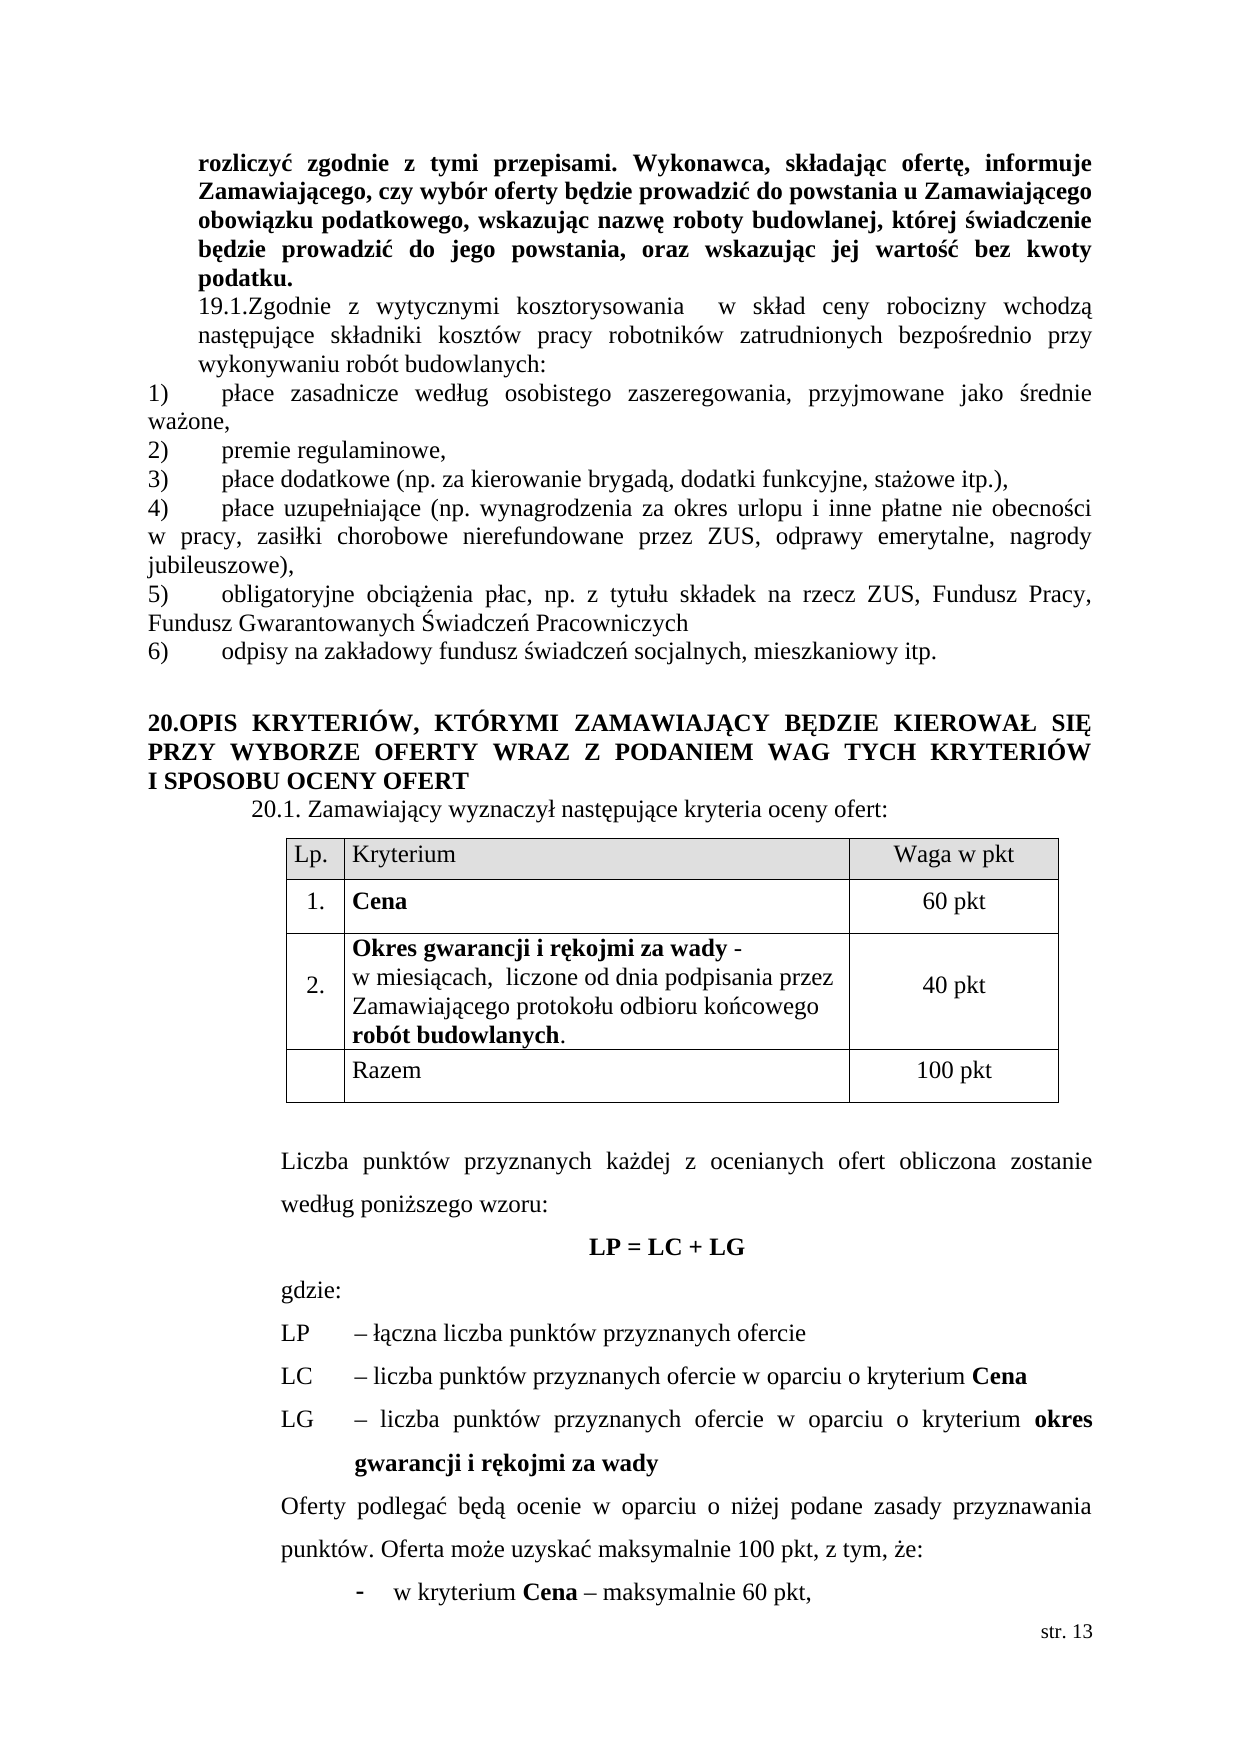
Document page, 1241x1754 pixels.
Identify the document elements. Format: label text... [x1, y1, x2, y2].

text LG – liczba punktów przyznanych ofercie w oparciu o kryterium okres gwarancji i rękojmi za wady [281, 1404, 1093, 1476]
table_cell 2. [287, 934, 344, 1048]
text LP = LC + LG [242, 1232, 1093, 1261]
list 20.OPIS KRYTERIÓW, KTÓRYMI ZAMAWIAJĄCY BĘDZIE KIEROWAŁ SIĘ PRZY WYBORZE OFERTY WRAZ Z PODANIEM WAG TYCH KRYTERIÓW I SPOSOBU OCENY OFERT [148, 708, 1093, 794]
table_cell 40 pkt [850, 934, 1058, 1048]
table_cell 60 pkt [850, 880, 1058, 932]
table_header Kryterium [345, 839, 849, 879]
text LP – łączna liczba punktów przyznanych ofercie [281, 1318, 1093, 1347]
table_header Waga w pkt [850, 839, 1058, 879]
table_header Lp. [287, 839, 344, 879]
text 4) płace uzupełniające (np. wynagrodzenia za okres urlopu i inne płatne nie obecności w pracy, zasiłki chorobowe nierefundowane przez ZUS, odprawy emerytalne, nagrody jubileuszowe), [148, 493, 1093, 579]
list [148, 148, 1093, 291]
text 3) płace dodatkowe (np. za kierowanie brygadą, dodatki funkcyjne, stażowe itp.), [148, 464, 1093, 493]
table_cell Cena [345, 880, 849, 932]
table_cell 1. [287, 880, 344, 932]
text 20.1. Zamawiający wyznaczył następujące kryteria oceny ofert: [251, 794, 1093, 823]
text 6) odpisy na zakładowy fundusz świadczeń socjalnych, mieszkaniowy itp. [148, 636, 1093, 665]
text 1) płace zasadnicze według osobistego zaszeregowania, przyjmowane jako średnie ważone, [148, 378, 1093, 435]
text 5) obligatoryjne obciążenia płac, np. z tytułu składek na rzecz ZUS, Fundusz Pracy, Fundusz Gwarantowanych Świadczeń Pracowniczych [148, 579, 1093, 636]
list Liczba punktów przyznanych każdej z ocenianych ofert obliczona zostanie według poniższego wzoru: [281, 1146, 1093, 1218]
text 2) premie regulaminowe, [148, 435, 1093, 464]
text LC – liczba punktów przyznanych ofercie w oparciu o kryterium Cena [281, 1361, 1093, 1390]
table_cell Okres gwarancji i rękojmi za wady - w miesiącach, liczone od dnia podpisania przez Zamawiającego protokołu odbioru końcowego robót budowlanych. [345, 934, 849, 1048]
table_cell Razem [345, 1050, 849, 1102]
text gdzie: [281, 1275, 1093, 1304]
list w kryterium Cena – maksymalnie 60 pkt, [356, 1577, 1093, 1606]
text 19.1.Zgodnie z wytycznymi kosztorysowania w skład ceny robocizny wchodzą następujące składniki kosztów pracy robotników zatrudnionych bezpośrednio przy wykonywaniu robót budowlanych: [198, 291, 1093, 378]
table_cell 100 pkt [850, 1050, 1058, 1102]
list Oferty podlegać będą ocenie w oparciu o niżej podane zasady przyznawania punktów. Oferta może uzyskać maksymalnie 100 pkt, z tym, że: [281, 1491, 1093, 1563]
table_cell [287, 1050, 344, 1102]
